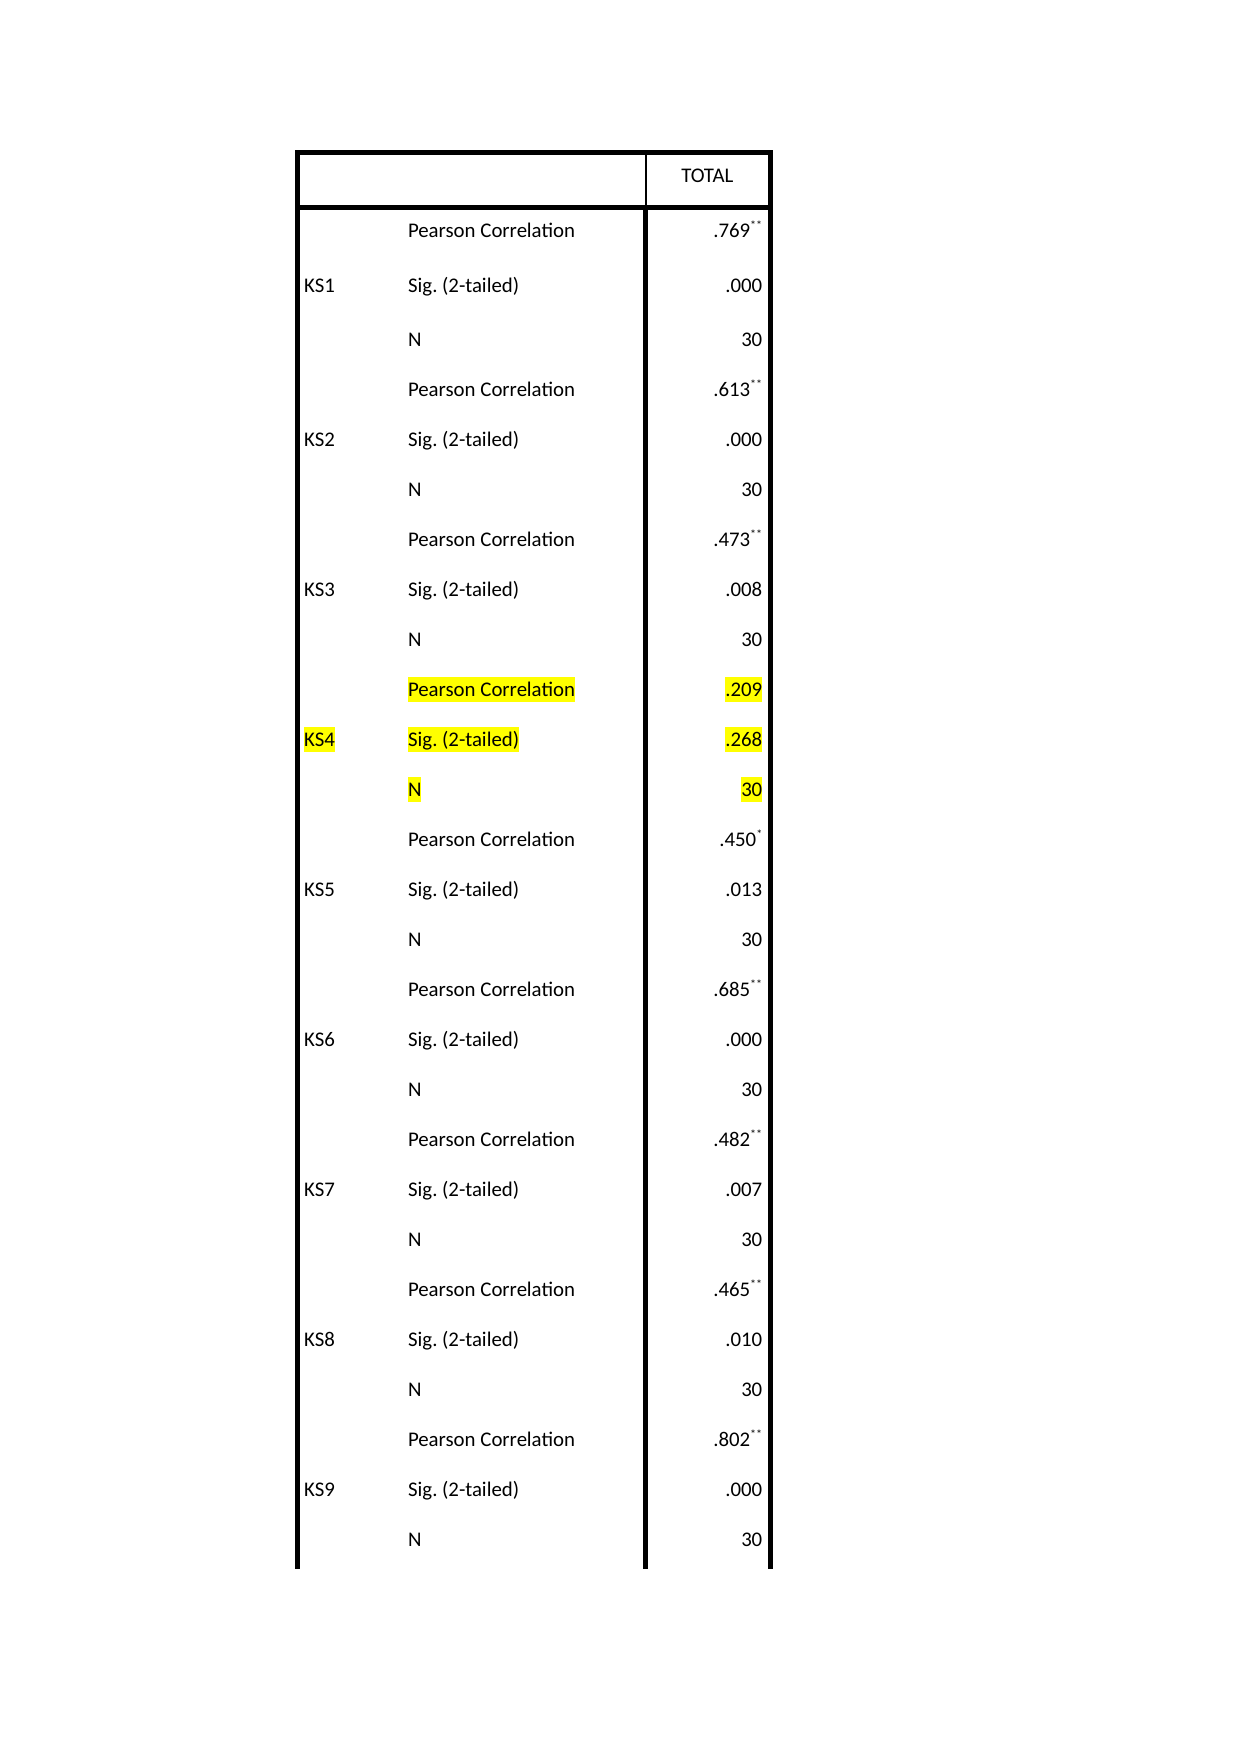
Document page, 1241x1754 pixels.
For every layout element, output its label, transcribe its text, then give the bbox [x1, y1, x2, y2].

table_cell 30 [648, 919, 768, 969]
table_cell KS4 [300, 669, 402, 819]
table_cell 30 [648, 1069, 768, 1119]
table_cell 30 [648, 1369, 768, 1419]
table_cell N [402, 314, 643, 369]
table_cell KS5 [300, 819, 402, 969]
table_cell Pearson Correlation [402, 1269, 643, 1319]
table_cell KS1 [300, 210, 402, 369]
table_cell Sig. (2-tailed) [402, 419, 643, 469]
table_cell Sig. (2-tailed) [402, 869, 643, 919]
table_cell [300, 155, 645, 205]
table_cell .010 [648, 1319, 768, 1369]
table_cell .000 [648, 1019, 768, 1069]
table_cell .008 [648, 569, 768, 619]
table_cell Sig. (2-tailed) [402, 719, 643, 769]
table_cell N [402, 1069, 643, 1119]
table_cell KS2 [300, 369, 402, 519]
table_cell .685** [648, 969, 768, 1019]
table_cell .450* [648, 819, 768, 869]
table_cell N [402, 769, 643, 819]
table_cell Pearson Correlation [402, 1119, 643, 1169]
table_cell .613** [648, 369, 768, 419]
table_cell 30 [648, 769, 768, 819]
table_cell 30 [648, 1519, 768, 1569]
table_cell .013 [648, 869, 768, 919]
table_cell .465** [648, 1269, 768, 1319]
table_cell N [402, 919, 643, 969]
table_cell Sig. (2-tailed) [402, 1469, 643, 1519]
table_cell Sig. (2-tailed) [402, 1319, 643, 1369]
table_cell .209 [648, 669, 768, 719]
table_cell N [402, 1369, 643, 1419]
table_cell .473** [648, 519, 768, 569]
table_cell Sig. (2-tailed) [402, 1169, 643, 1219]
table_cell N [402, 1519, 643, 1569]
table_cell Sig. (2-tailed) [402, 569, 643, 619]
table_cell 30 [648, 619, 768, 669]
table_cell Pearson Correlation [402, 519, 643, 569]
table_cell KS6 [300, 969, 402, 1119]
table_cell Pearson Correlation [402, 669, 643, 719]
table_cell N [402, 619, 643, 669]
table_cell Pearson Correlation [402, 369, 643, 419]
table_cell TOTAL [647, 155, 768, 205]
table_cell Pearson Correlation [402, 210, 643, 259]
table_cell N [402, 469, 643, 519]
table_cell 30 [648, 469, 768, 519]
table_cell 30 [648, 314, 768, 369]
table_cell KS9 [300, 1419, 402, 1569]
table_cell .802** [648, 1419, 768, 1469]
table_cell .268 [648, 719, 768, 769]
table_cell KS7 [300, 1119, 402, 1269]
table_cell .769** [648, 210, 768, 259]
table_cell KS8 [300, 1269, 402, 1419]
table_cell Pearson Correlation [402, 819, 643, 869]
table_cell .000 [648, 259, 768, 314]
table_cell Pearson Correlation [402, 1419, 643, 1469]
table_cell N [402, 1219, 643, 1269]
table_cell Sig. (2-tailed) [402, 1019, 643, 1069]
table_cell .000 [648, 1469, 768, 1519]
table_cell 30 [648, 1219, 768, 1269]
table_cell Pearson Correlation [402, 969, 643, 1019]
table_cell .482** [648, 1119, 768, 1169]
table_cell .000 [648, 419, 768, 469]
table_cell Sig. (2-tailed) [402, 259, 643, 314]
table_cell .007 [648, 1169, 768, 1219]
table_cell KS3 [300, 519, 402, 669]
